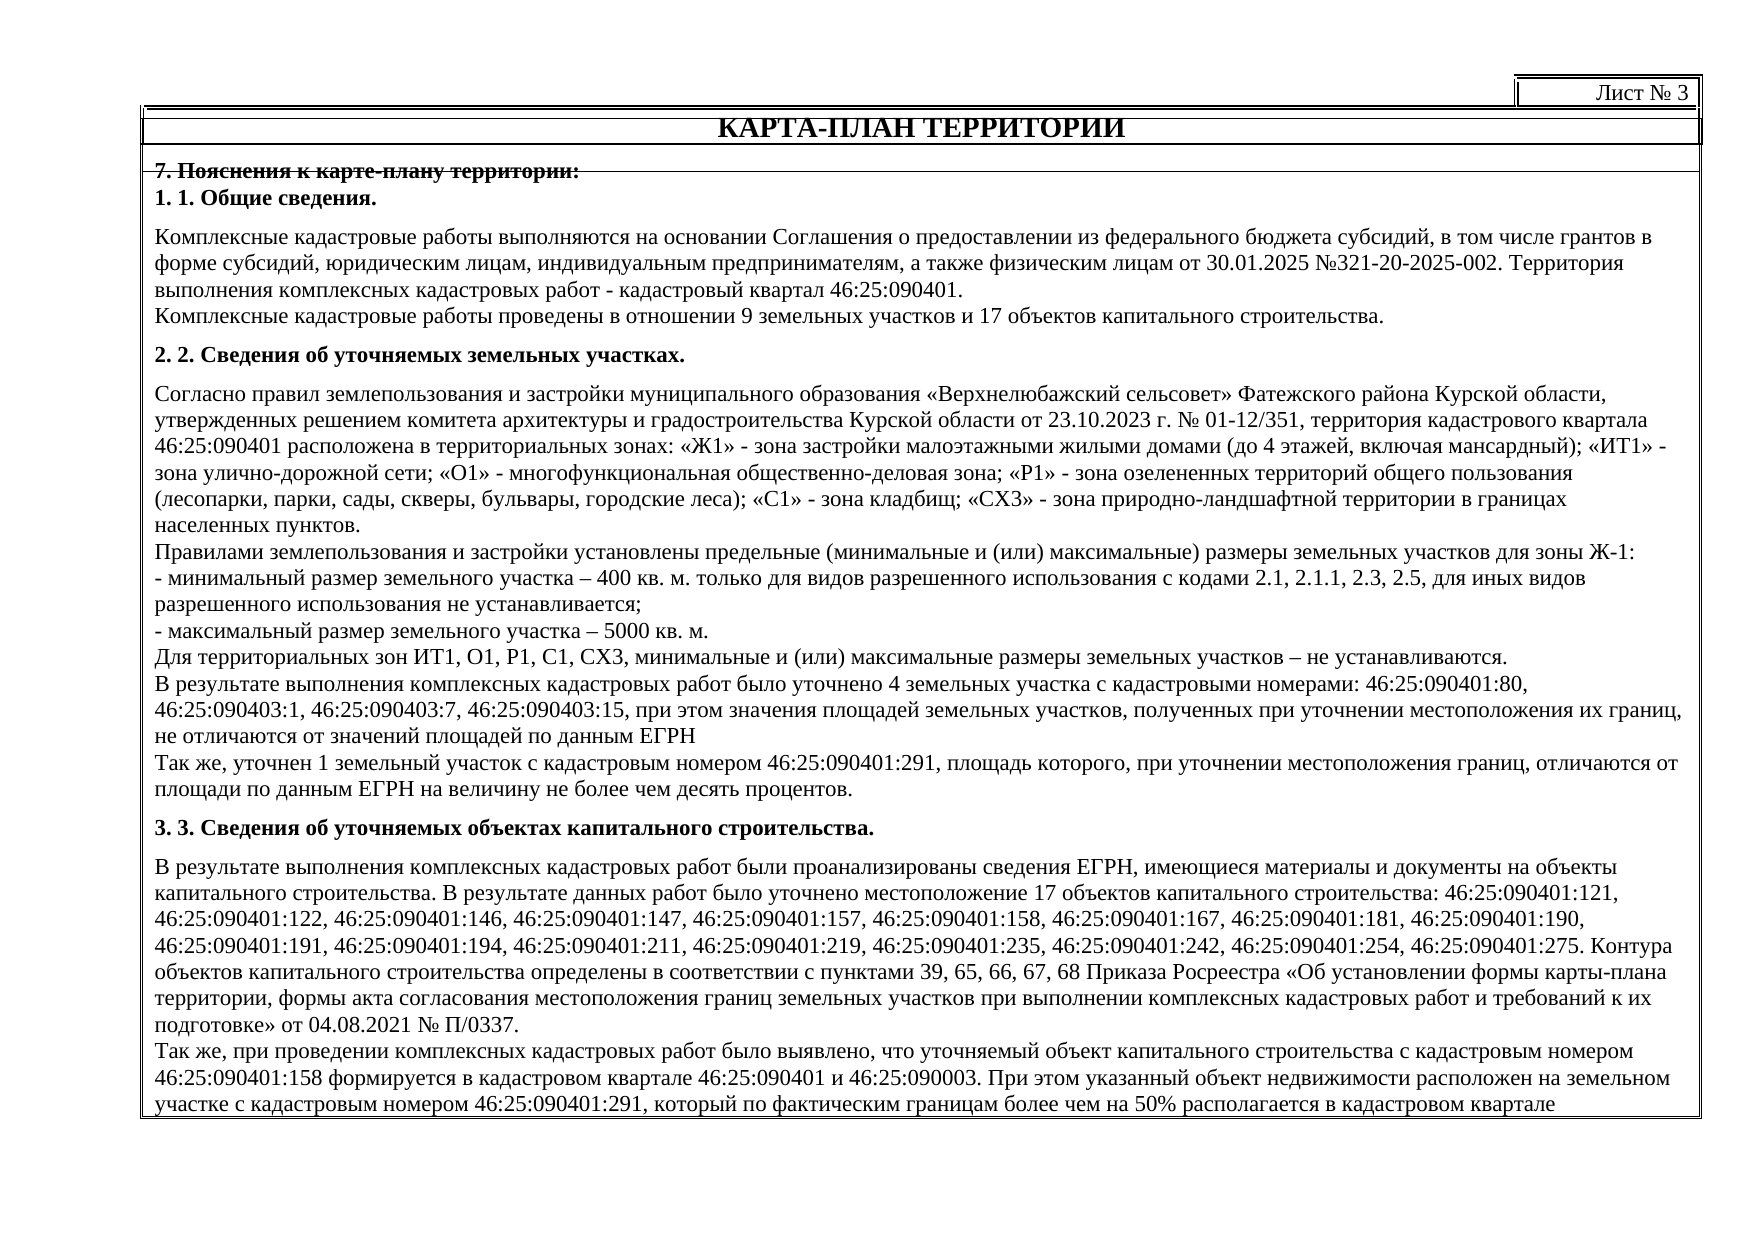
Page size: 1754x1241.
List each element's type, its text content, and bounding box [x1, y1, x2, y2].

table_header 7. Пояснения к карте-плану территории: [143, 145, 1699, 171]
table_header 7. Пояснения к карте-плану территории: [144, 119, 1698, 143]
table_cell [143, 172, 1699, 1116]
